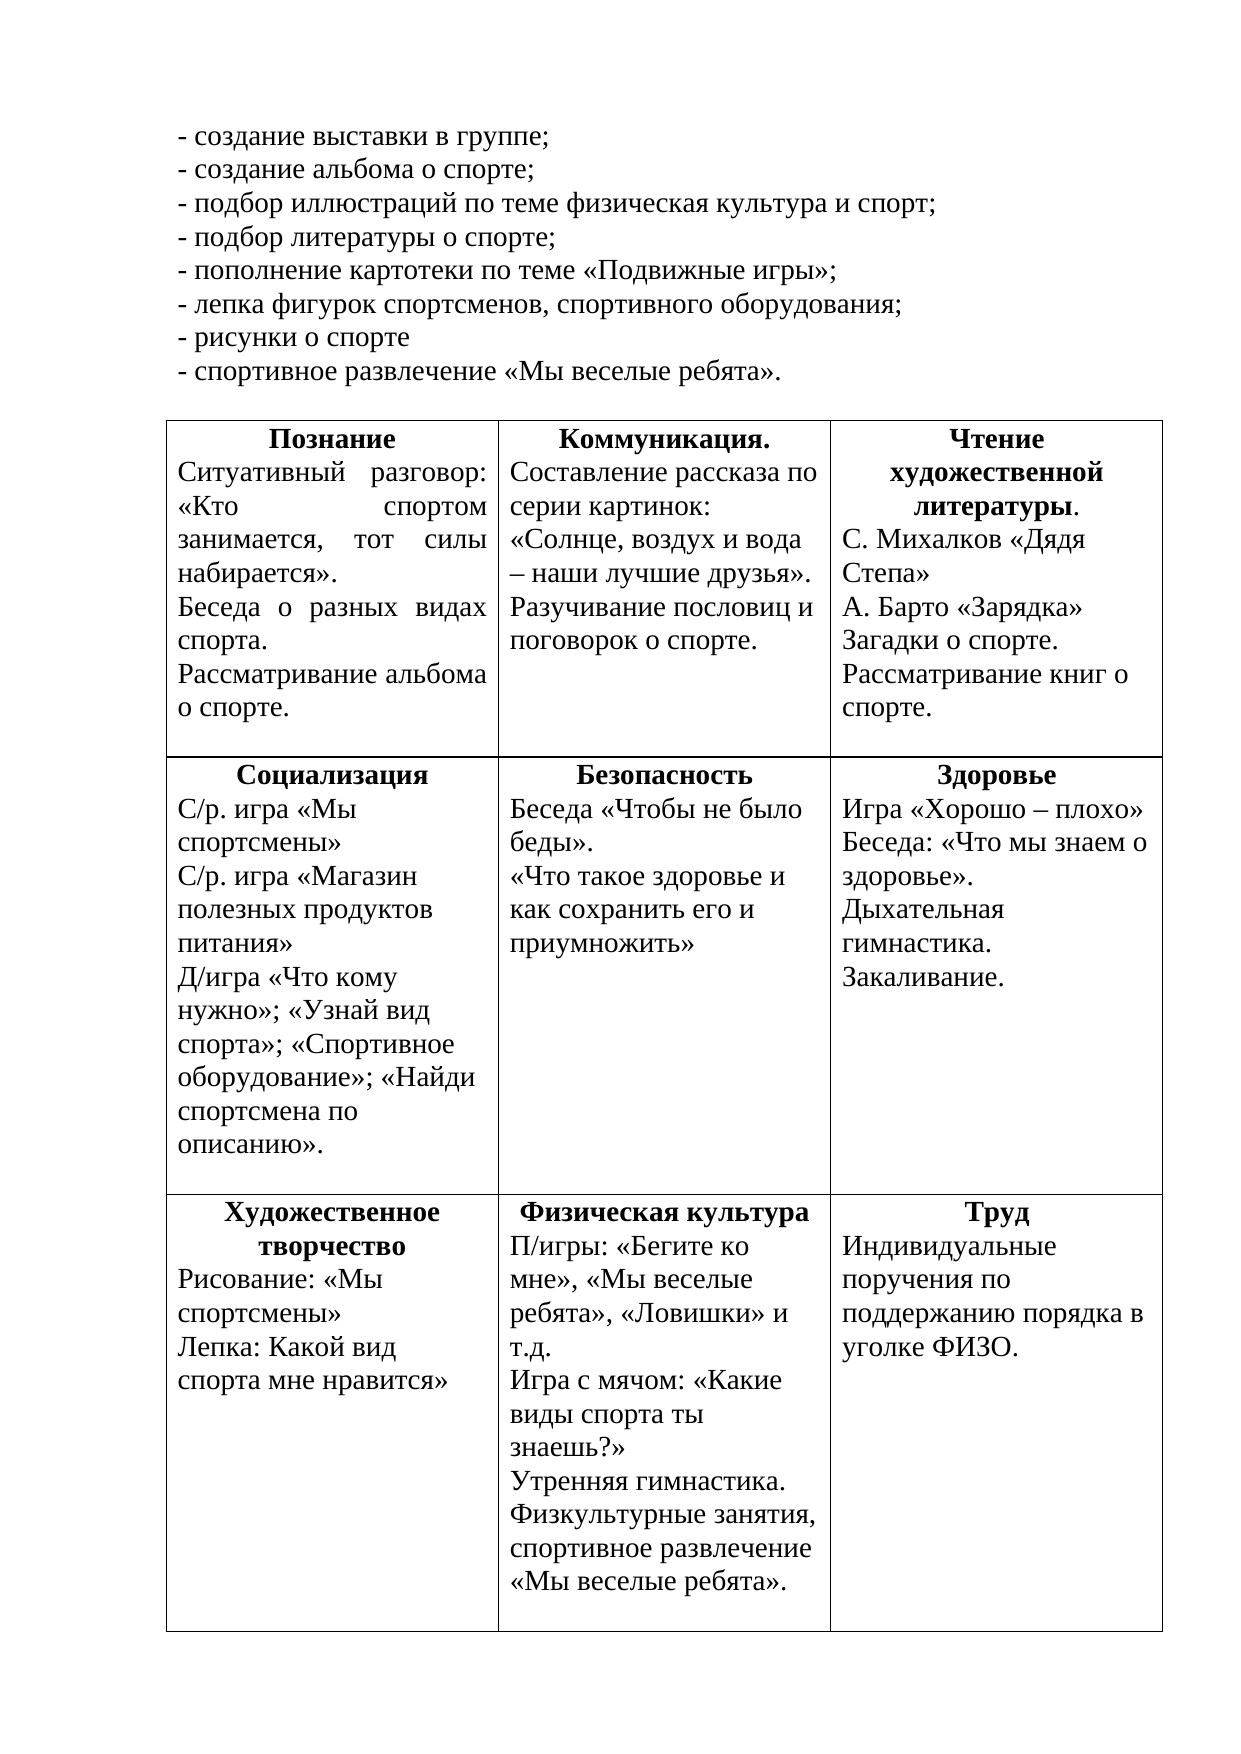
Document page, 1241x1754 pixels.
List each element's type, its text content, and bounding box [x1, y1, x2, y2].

table_header Познание Ситуативный разговор: «Кто спортом занимается, тот силы набирается». Беседа о разных видах спорта. Рассматривание альбома о спорте. [167, 421, 498, 756]
text - создание выставки в группе; [177, 118, 1152, 152]
text - подбор иллюстраций по теме физическая культура и спорт; [177, 185, 1152, 219]
text - создание альбома о спорте; [177, 152, 1152, 185]
table_header Чтение художественной литературы. С. Михалков «Дядя Степа» А. Барто «Зарядка» Загадки о спорте. Рассматривание книг о спорте. [831, 421, 1162, 756]
table_cell Физическая культура П/игры: «Бегите ко мне», «Мы веселые ребята», «Ловишки» и т.д. Игра с мячом: «Какие виды спорта ты знаешь?» Утренняя гимнастика. Физкультурные занятия, спортивное развлечение «Мы веселые ребята». [499, 1195, 830, 1631]
text - лепка фигурок спортсменов, спортивного оборудования; [177, 286, 1152, 319]
table_cell Социализация С/р. игра «Мы спортсмены» С/р. игра «Магазин полезных продуктов питания» Д/игра «Что кому нужно»; «Узнай вид спорта»; «Спортивное оборудование»; «Найди спортсмена по описанию». [167, 758, 498, 1193]
text - спортивное развлечение «Мы веселые ребята». [177, 353, 1152, 386]
text - подбор литературы о спорте; [177, 219, 1152, 252]
text - рисунки о спорте [177, 319, 1152, 353]
text - пополнение картотеки по теме «Подвижные игры»; [177, 252, 1152, 286]
table_cell Безопасность Беседа «Чтобы не было беды». «Что такое здоровье и как сохранить его и приумножить» [499, 758, 830, 1193]
table_header Коммуникация. Составление рассказа по серии картинок: «Солнце, воздух и вода – наши лучшие друзья». Разучивание пословиц и поговорок о спорте. [499, 421, 830, 756]
table_cell Труд Индивидуальные поручения по поддержанию порядка в уголке ФИЗО. [831, 1195, 1162, 1631]
table_cell Здоровье Игра «Хорошо – плохо» Беседа: «Что мы знаем о здоровье». Дыхательная гимнастика. Закаливание. [831, 758, 1162, 1193]
table_cell Художественное творчество Рисование: «Мы спортсмены» Лепка: Какой вид спорта мне нравится» [167, 1195, 498, 1631]
